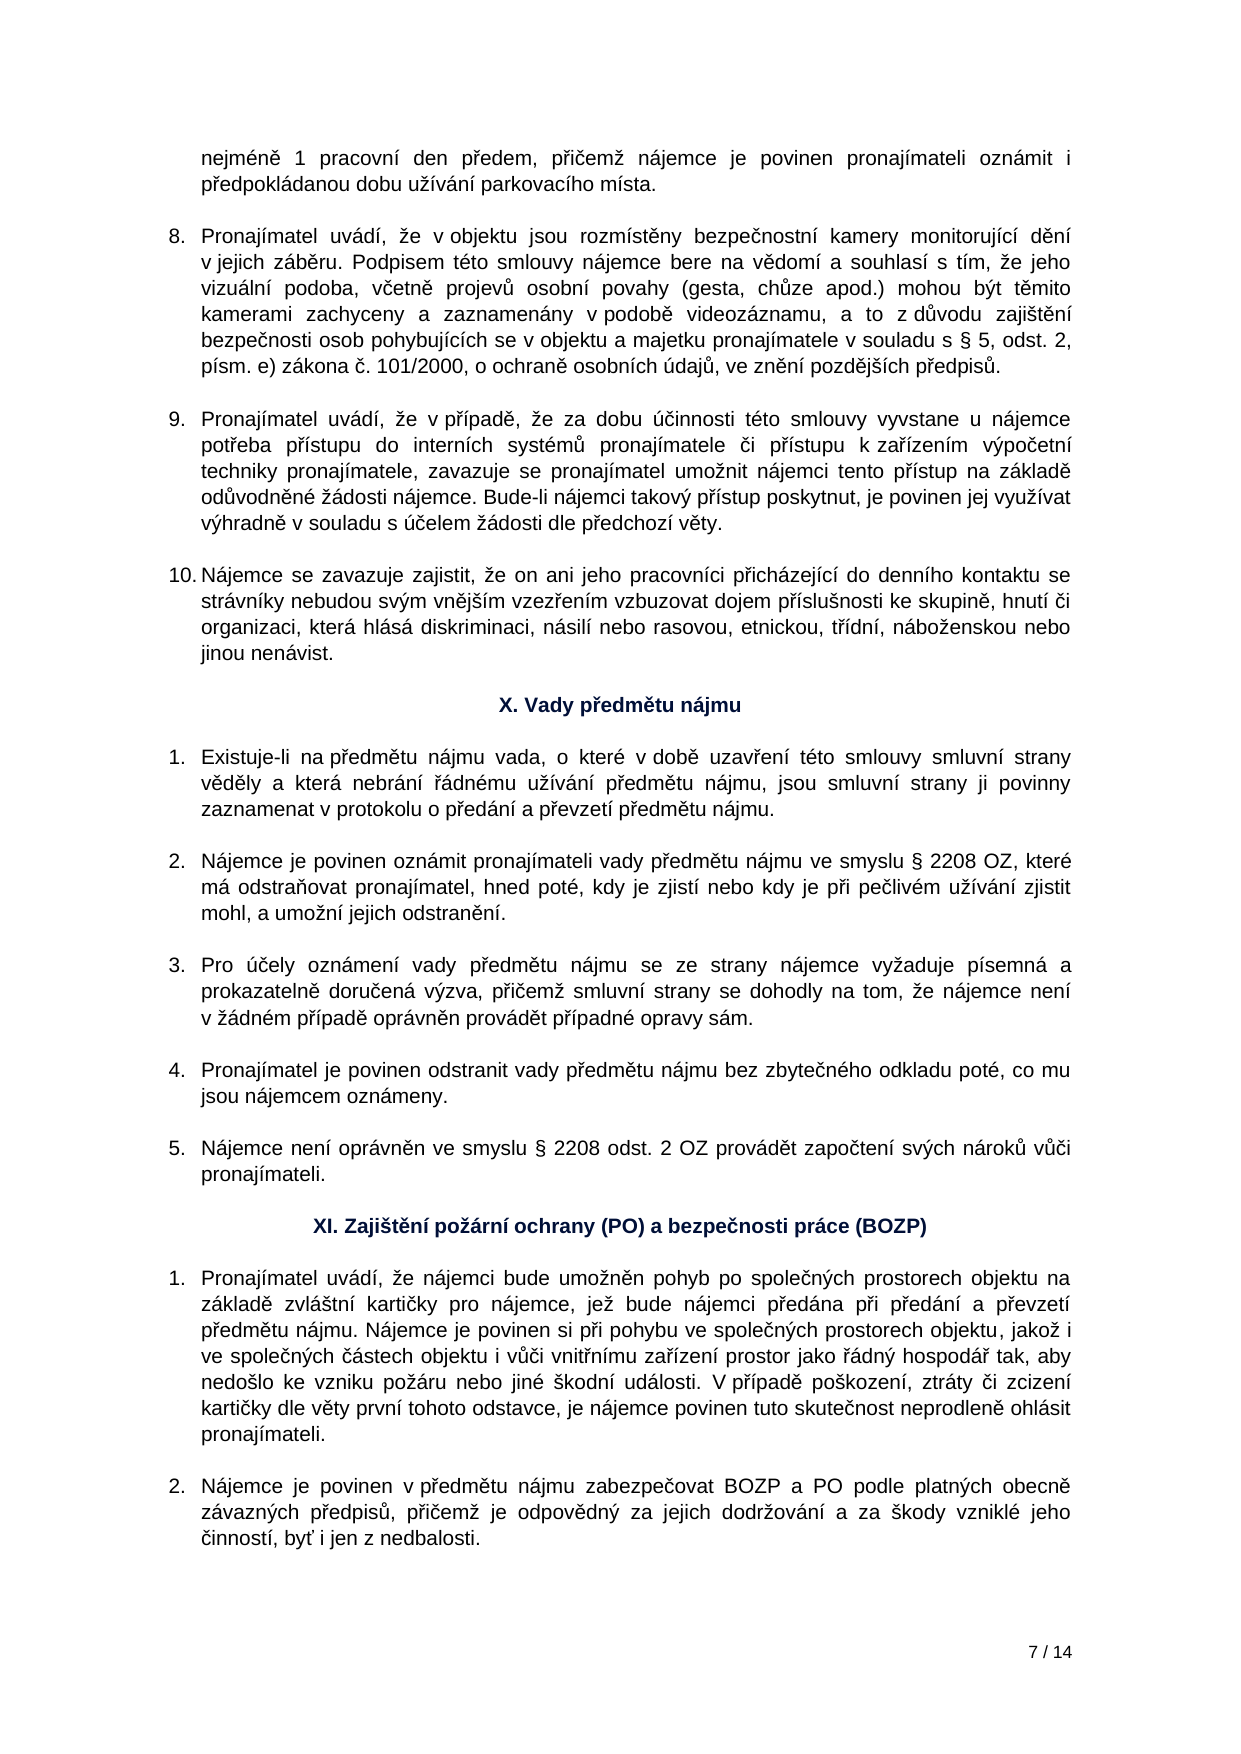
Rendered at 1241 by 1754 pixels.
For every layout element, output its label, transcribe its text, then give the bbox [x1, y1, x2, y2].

list Pronajímatel uvádí, že nájemci bude umožněn pohyb po společných prostorech objektu na základě zvláštní kartičky pro nájemce, jež bude nájemci předána při předání a převzetí předmětu nájmu. Nájemce je povinen si při pohybu ve společných prostorech objektu, jakož i ve společných částech objektu i vůči vnitřnímu zařízení prostor jako řádný hospodář tak, aby nedošlo ke vzniku požáru nebo jiné škodní události. V případě poškození, ztráty či zcizení kartičky dle věty první tohoto odstavce, je nájemce povinen tuto skutečnost neprodleně ohlásit pronajímateli. [168, 1264, 1072, 1447]
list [168, 145, 1072, 197]
list Nájemce je povinen v předmětu nájmu zabezpečovat BOZP a PO podle platných obecně závazných předpisů, přičemž je odpovědný za jejich dodržování a za škody vzniklé jeho činností, byť i jen z nedbalosti. [168, 1473, 1072, 1551]
list Nájemce je povinen oznámit pronajímateli vady předmětu nájmu ve smyslu § 2208 OZ, které má odstraňovat pronajímatel, hned poté, kdy je zjistí nebo kdy je při pečlivém užívání zjistit mohl, a umožní jejich odstranění. [168, 848, 1072, 926]
list Pronajímatel je povinen odstranit vady předmětu nájmu bez zbytečného odkladu poté, co mu jsou nájemcem oznámeny. [168, 1056, 1072, 1108]
subtitle Vady předmětu nájmu [168, 692, 1072, 718]
list Nájemce není oprávněn ve smyslu § 2208 odst. 2 OZ provádět započtení svých nároků vůči pronajímateli. [168, 1134, 1072, 1186]
list Existuje-li na předmětu nájmu vada, o které v době uzavření této smlouvy smluvní strany věděly a která nebrání řádnému užívání předmětu nájmu, jsou smluvní strany ji povinny zaznamenat v protokolu o předání a převzetí předmětu nájmu. [168, 744, 1072, 822]
subtitle Zajištění požární ochrany (PO) a bezpečnosti práce (BOZP) [168, 1212, 1072, 1238]
list Pronajímatel uvádí, že v případě, že za dobu účinnosti této smlouvy vyvstane u nájemce potřeba přístupu do interních systémů pronajímatele či přístupu k zařízením výpočetní techniky pronajímatele, zavazuje se pronajímatel umožnit nájemci tento přístup na základě odůvodněné žádosti nájemce. Bude-li nájemci takový přístup poskytnut, je povinen jej využívat výhradně v souladu s účelem žádosti dle předchozí věty. [168, 405, 1072, 535]
list Pronajímatel uvádí, že v objektu jsou rozmístěny bezpečnostní kamery monitorující dění v jejich záběru. Podpisem této smlouvy nájemce bere na vědomí a souhlasí s tím, že jeho vizuální podoba, včetně projevů osobní povahy (gesta, chůze apod.) mohou být těmito kamerami zachyceny a zaznamenány v podobě videozáznamu, a to z důvodu zajištění bezpečnosti osob pohybujících se v objektu a majetku pronajímatele v souladu s § 5, odst. 2, písm. e) zákona č. 101/2000, o ochraně osobních údajů, ve znění pozdějších předpisů. [168, 223, 1072, 379]
list Pro účely oznámení vady předmětu nájmu se ze strany nájemce vyžaduje písemná a prokazatelně doručená výzva, přičemž smluvní strany se dohodly na tom, že nájemce není v žádném případě oprávněn provádět případné opravy sám. [168, 952, 1072, 1030]
list Nájemce se zavazuje zajistit, že on ani jeho pracovníci přicházející do denního kontaktu se strávníky nebudou svým vnějším vzezřením vzbuzovat dojem příslušnosti ke skupině, hnutí či organizaci, která hlásá diskriminaci, násilí nebo rasovou, etnickou, třídní, náboženskou nebo jinou nenávist. [168, 561, 1072, 666]
